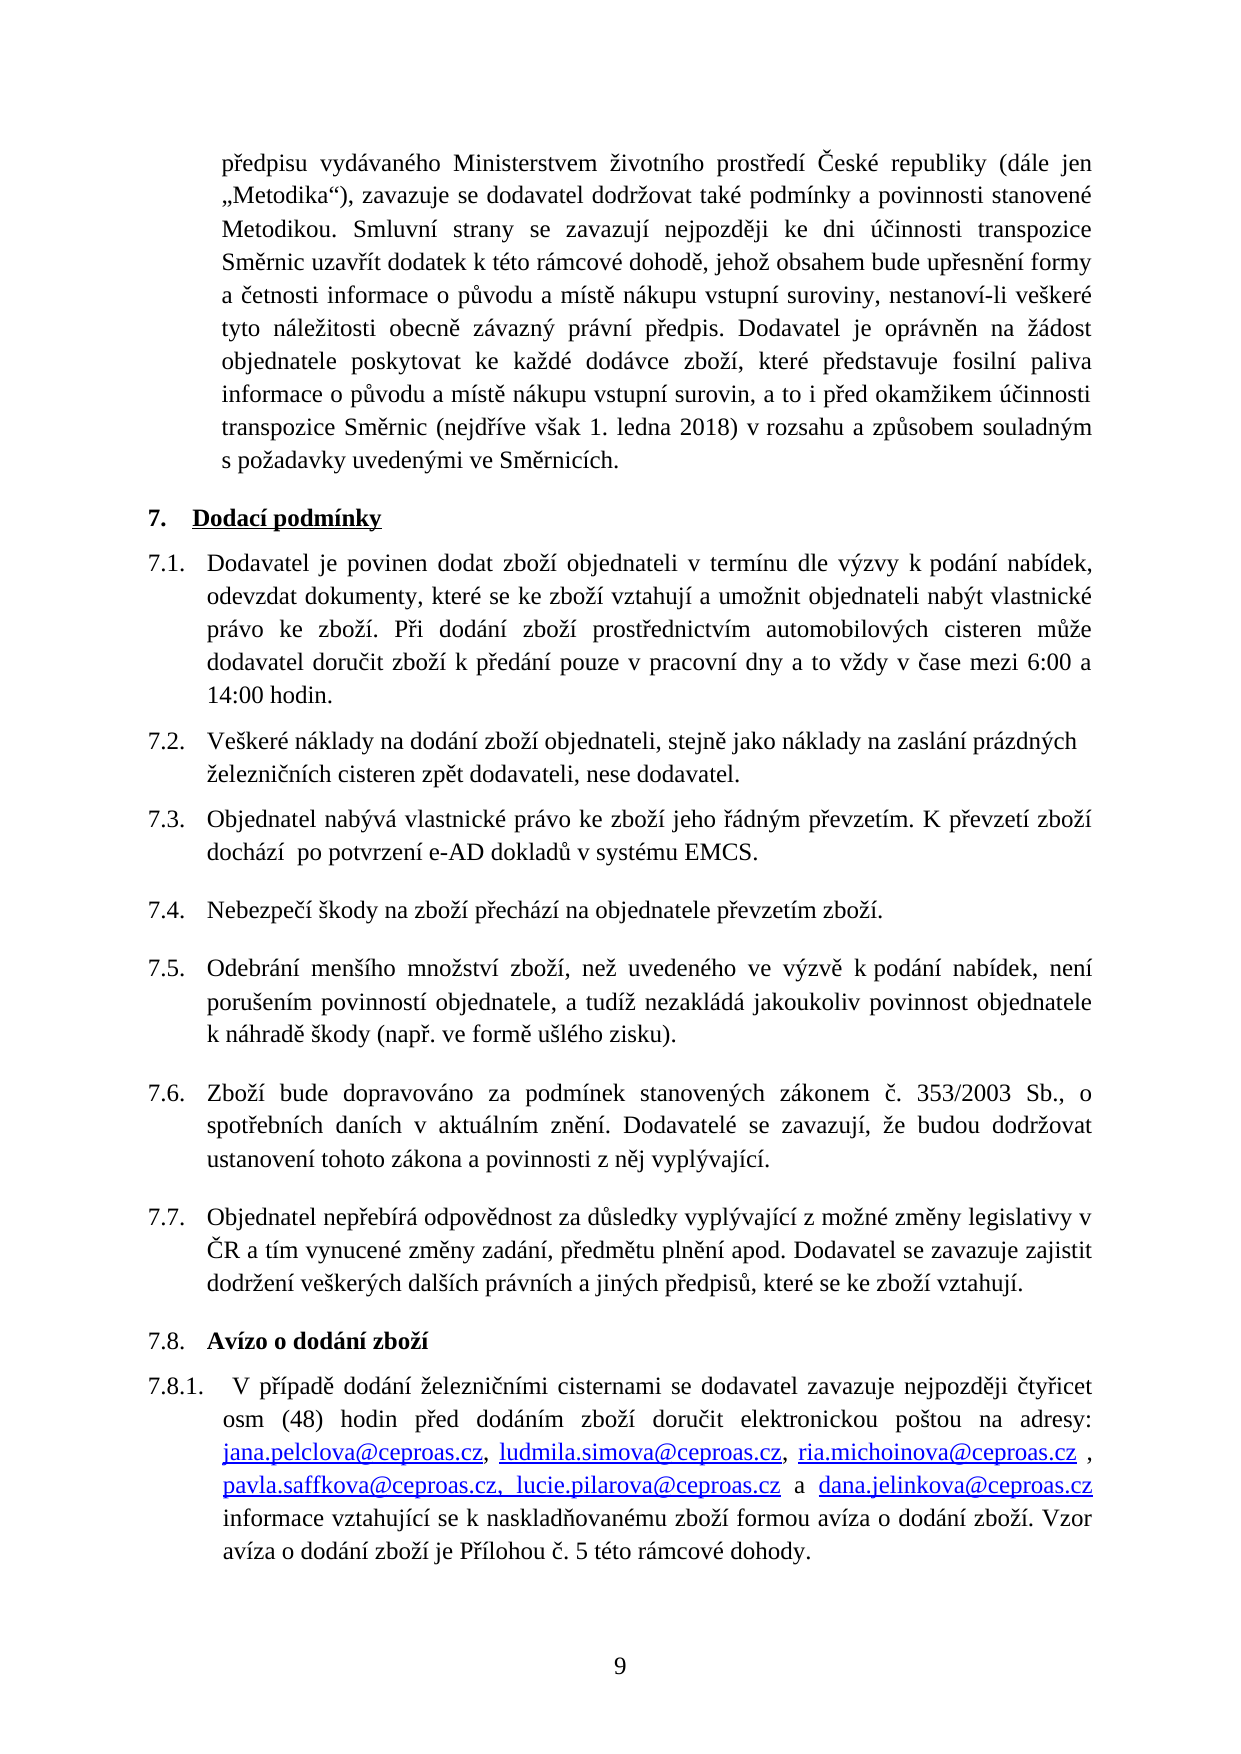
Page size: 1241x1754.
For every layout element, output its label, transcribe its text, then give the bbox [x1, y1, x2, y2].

list Avízo o dodání zboží [148, 1326, 1093, 1354]
subtitle Dodavatel je povinen dodat zboží objednateli v termínu dle výzvy k podání nabídek, odevzdat dokumenty, které se ke zboží vztahují a umožnit objednateli nabýt vlastnické právo ke zboží. Při dodání zboží prostřednictvím automobilových cisteren může dodavatel doručit zboží k předání pouze v pracovní dny a to vždy v čase mezi 6:00 a 14:00 hodin. [148, 548, 1093, 709]
list Odebrání menšího množství zboží, než uvedeného ve výzvě k podání nabídek, není porušením povinností objednatele, a tudíž nezakládá jakoukoliv povinnost objednatele k náhradě škody (např. ve formě ušlého zisku). [148, 953, 1093, 1048]
list Objednatel nepřebírá odpovědnost za důsledky vyplývající z možné změny legislativy v ČR a tím vynucené změny zadání, předmětu plnění apod. Dodavatel se zavazuje zajistit dodržení veškerých dalších právních a jiných předpisů, které se ke zboží vztahují. [148, 1202, 1093, 1296]
list Veškeré náklady na dodání zboží objednateli, stejně jako náklady na zaslání prázdných železničních cisteren zpět dodavateli, nese dodavatel. [148, 726, 1093, 788]
subtitle Nebezpečí škody na zboží přechází na objednatele převzetím zboží. [148, 896, 1093, 924]
subtitle Objednatel nabývá vlastnické právo ke zboží jeho řádným převzetím. K převzetí zboží dochází po potvrzení e-AD dokladů v systému EMCS. [148, 804, 1093, 866]
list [148, 148, 1093, 473]
list V případě dodání železničními cisternami se dodavatel zavazuje nejpozději čtyřicet osm (48) hodin před dodáním zboží doručit elektronickou poštou na adresy: jana.pelclova@ceproas.cz, ludmila.simova@ceproas.cz, ria.michoinova@ceproas.cz , pavla.saffkova@ceproas.cz, lucie.pilarova@ceproas.cz a dana.jelinkova@ceproas.cz informace vztahující se k naskladňovanému zboží formou avíza o dodání zboží. Vzor avíza o dodání zboží je Přílohou č. 5 této rámcové dohody. [148, 1371, 1093, 1565]
list Dodací podmínky [148, 503, 1093, 532]
list Zboží bude dopravováno za podmínek stanovených zákonem č. 353/2003 Sb., o spotřebních daních v aktuálním znění. Dodavatelé se zavazují, že budou dodržovat ustanovení tohoto zákona a povinnosti z něj vyplývající. [148, 1078, 1093, 1172]
